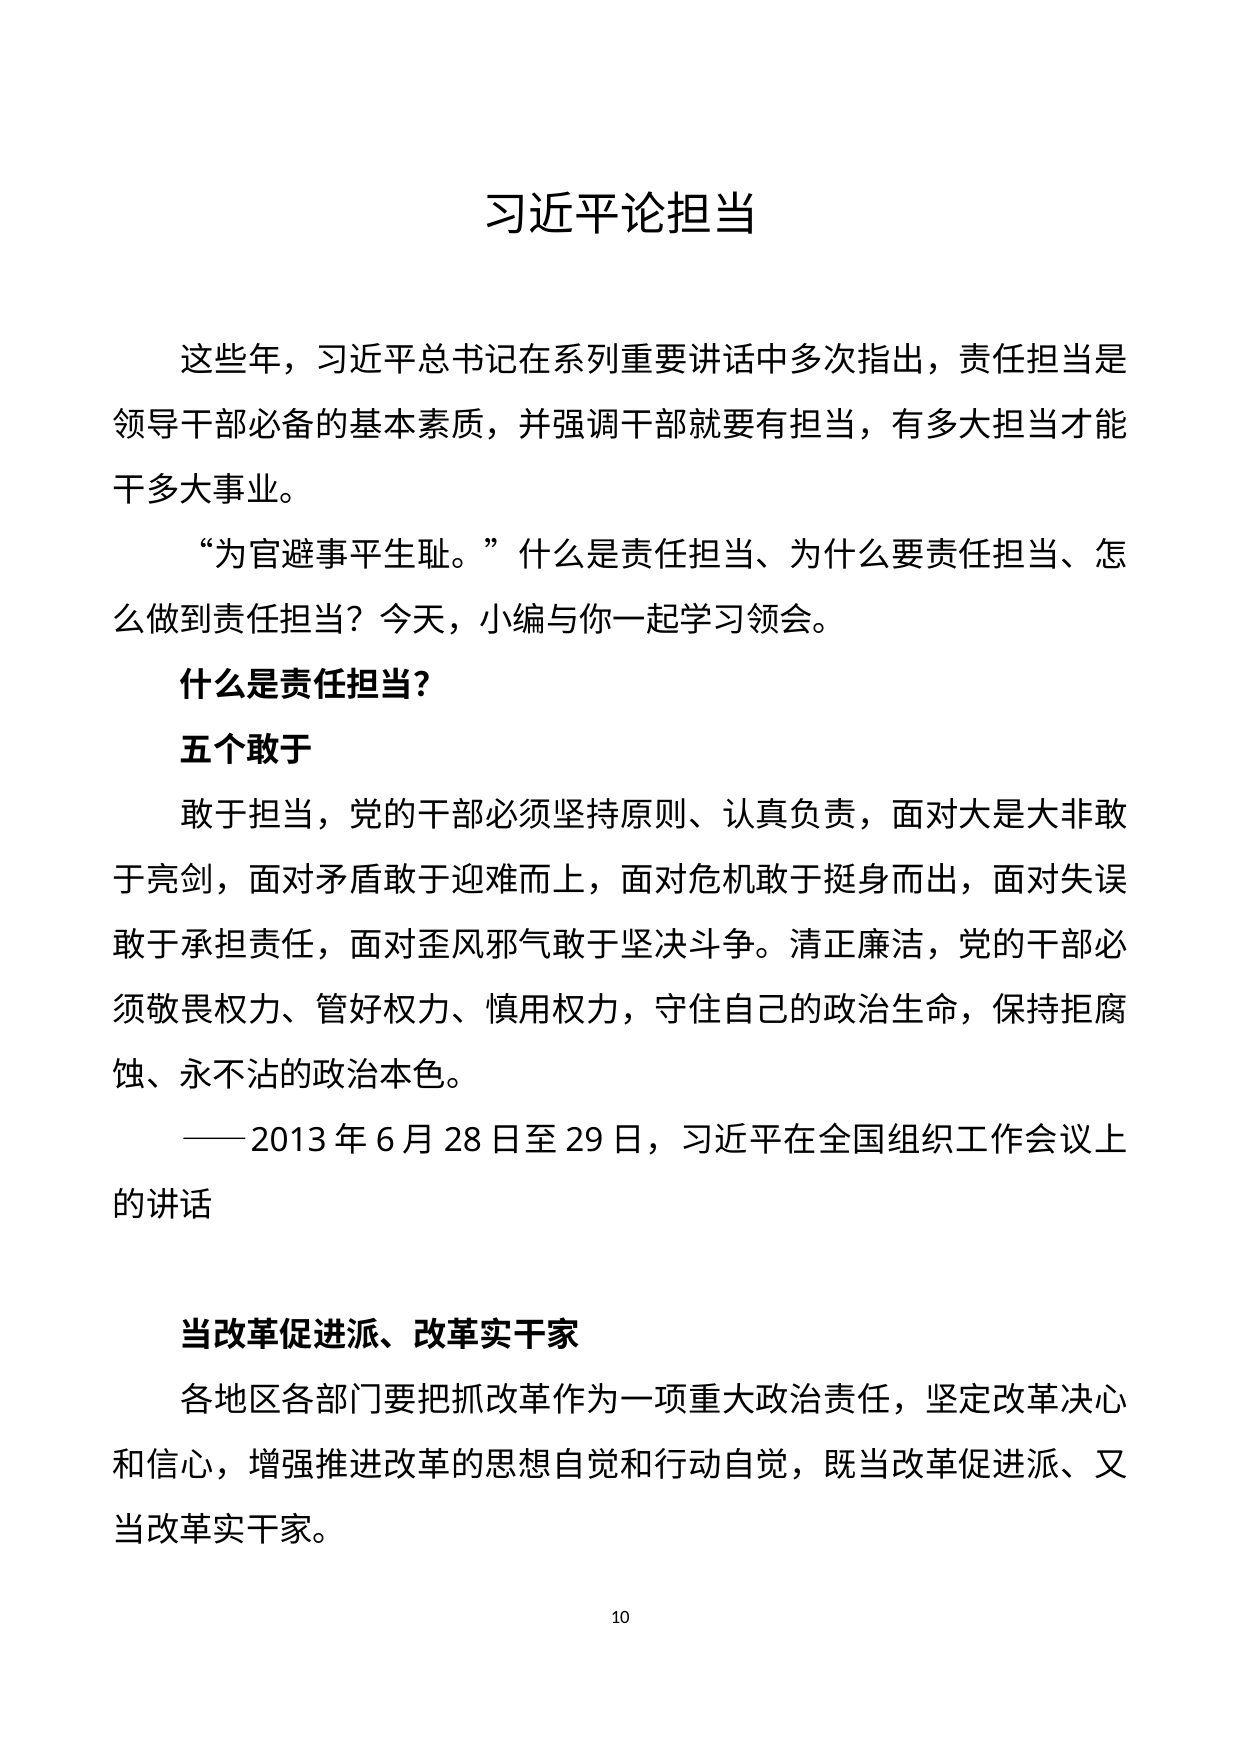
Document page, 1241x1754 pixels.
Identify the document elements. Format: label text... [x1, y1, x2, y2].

text 习近平论担当 [112, 162, 1128, 259]
text 这些年，习近平总书记在系列重要讲话中多次指出，责任担当是领导干部必备的基本素质，并强调干部就要有担当，有多大担当才能干多大事业。 [112, 324, 1128, 519]
text 各地区各部门要把抓改革作为一项重大政治责任，坚定改革决心和信心，增强推进改革的思想自觉和行动自觉，既当改革促进派、又当改革实干家。 [112, 1364, 1128, 1559]
text ——2013年6月28日至29日，习近平在全国组织工作会议上的讲话 [112, 1104, 1128, 1234]
text 什么是责任担当？ [112, 649, 1128, 714]
text 五个敢于 [112, 714, 1128, 779]
text 当改革促进派、改革实干家 [112, 1299, 1128, 1364]
text 敢于担当，党的干部必须坚持原则、认真负责，面对大是大非敢于亮剑，面对矛盾敢于迎难而上，面对危机敢于挺身而出，面对失误敢于承担责任，面对歪风邪气敢于坚决斗争。清正廉洁，党的干部必须敬畏权力、管好权力、慎用权力，守住自己的政治生命，保持拒腐蚀、永不沾的政治本色。 [112, 779, 1128, 1104]
text “为官避事平生耻。”什么是责任担当、为什么要责任担当、怎么做到责任担当？今天，小编与你一起学习领会。 [112, 519, 1128, 649]
